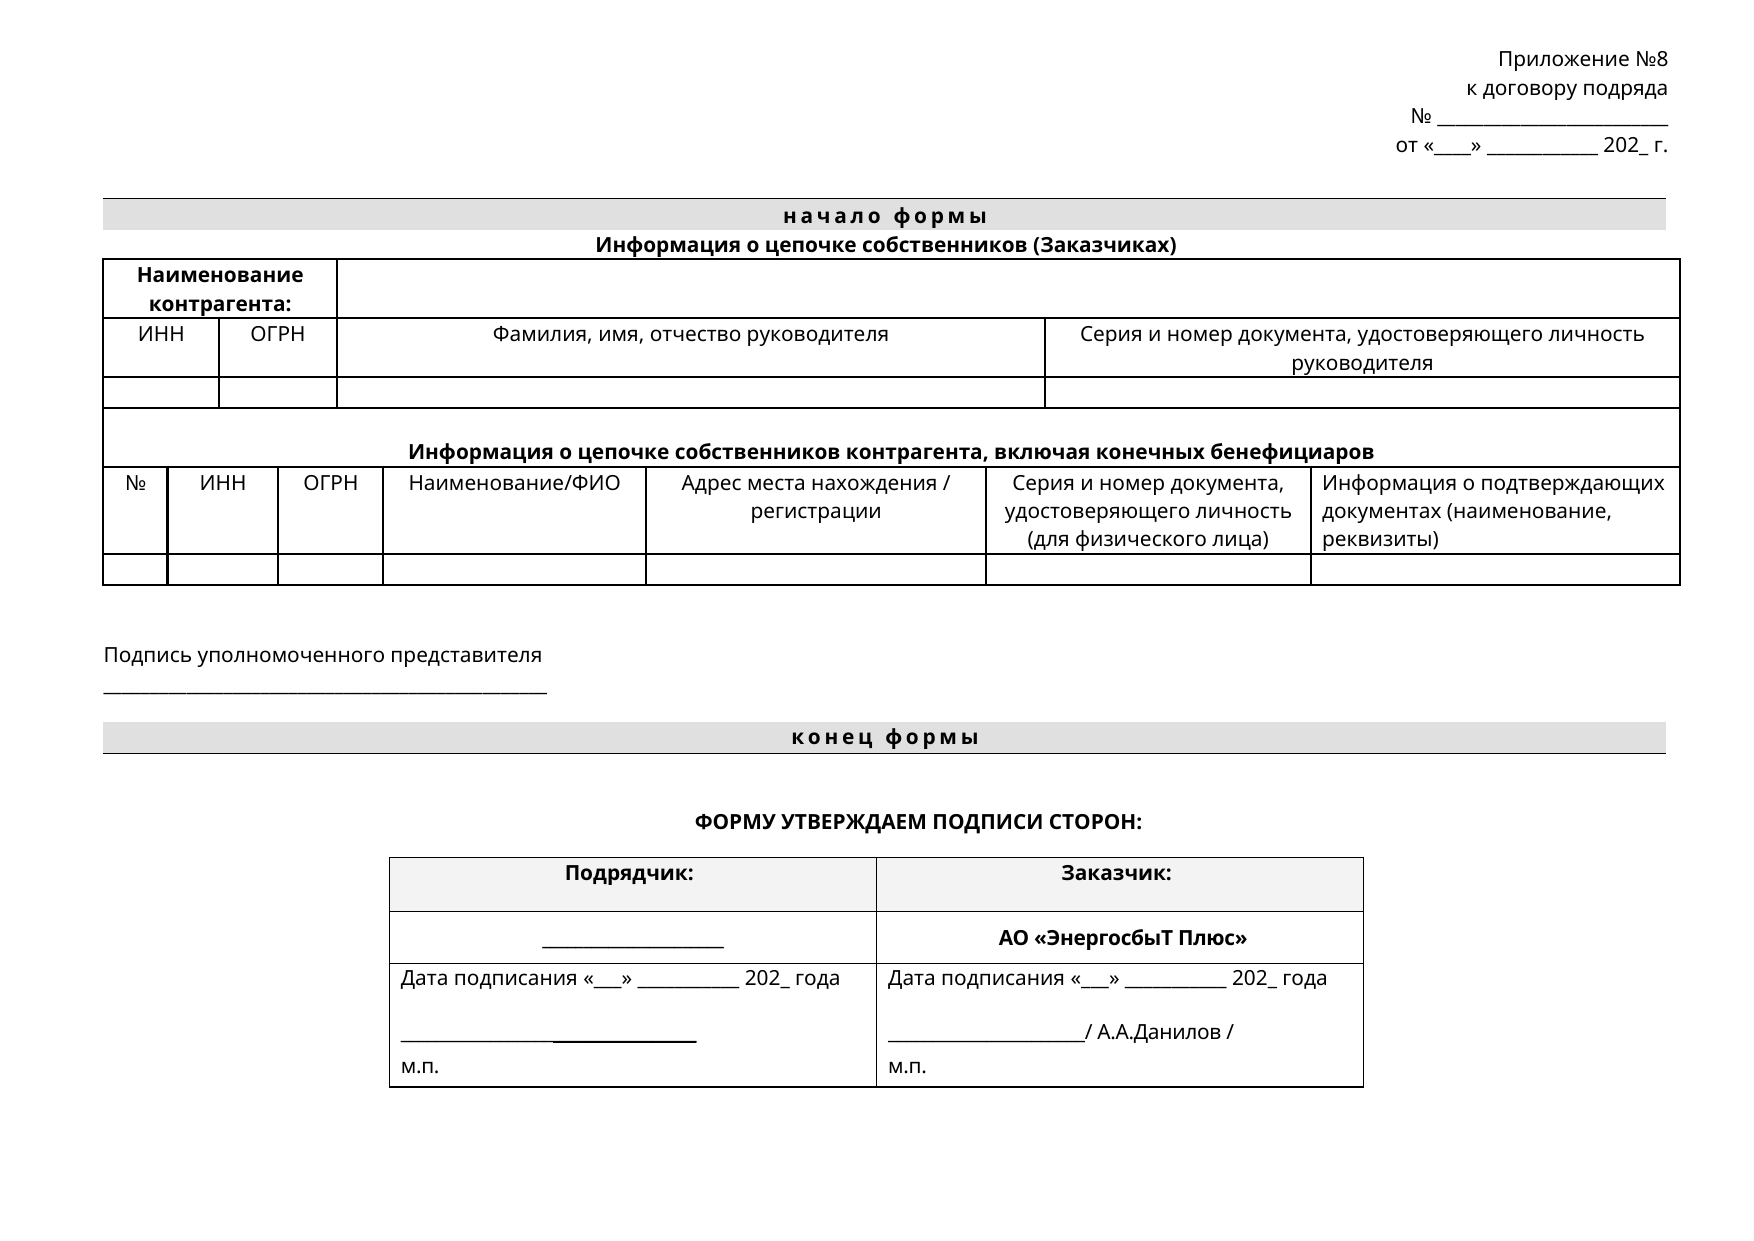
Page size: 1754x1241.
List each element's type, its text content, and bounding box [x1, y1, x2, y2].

table_cell ИНН [169, 468, 277, 553]
table_cell Адрес места нахождения / регистрации [647, 468, 985, 553]
table_cell Серия и номер документа, удостоверяющего личность (для физического лица) [987, 468, 1310, 553]
table_cell [104, 555, 166, 583]
table_cell [384, 555, 645, 583]
table_cell № [104, 468, 166, 553]
subtitle Приложение №8 [1255, 44, 1668, 73]
text от «____» ____________ 202_ г. [1255, 130, 1668, 158]
table_header Заказчик: [877, 858, 1363, 911]
table_cell ИНН [104, 319, 218, 376]
text Подпись уполномоченного представителя [103, 640, 1668, 669]
table_cell ОГРН [279, 468, 382, 553]
table_header [338, 260, 1679, 317]
table_cell Информация о подтверждающих документах (наименование, реквизиты) [1312, 468, 1679, 553]
text № _________________________ [738, 101, 1668, 130]
table_cell Дата подписания «___» ___________ 202_ года ______________________/ А.А.Данилов / м.п. [877, 964, 1363, 1086]
table_cell Информация о цепочке собственников контрагента, включая конечных бенефициаров [104, 409, 1679, 466]
text к договору подряда [738, 73, 1668, 101]
table_cell [104, 378, 218, 407]
table_cell [1046, 378, 1679, 407]
table_cell [647, 555, 985, 583]
table_cell Серия и номер документа, удостоверяющего личность руководителя [1046, 319, 1679, 376]
table_cell [220, 378, 336, 407]
table_cell АО «ЭнергосбыТ Плюс» [877, 912, 1363, 962]
table_cell ______________________ [390, 912, 876, 962]
text Информация о цепочке собственников (Заказчиках) [103, 230, 1668, 258]
table_cell [338, 378, 1044, 407]
table_header Наименование контрагента: [104, 260, 336, 317]
table_cell Наименование/ФИО [384, 468, 645, 553]
table_cell [987, 555, 1310, 583]
table_cell [169, 555, 277, 583]
table_cell [279, 555, 382, 583]
table_cell ОГРН [220, 319, 336, 376]
text ФОРМУ УТВЕРЖДАЕМ ПОДПИСИ СТОРОН: [103, 807, 1668, 836]
table_cell Дата подписания «___» ___________ 202_ года _________________________________ м.п. [390, 964, 876, 1086]
text конец формы [103, 722, 1666, 753]
table_header Подрядчик: [390, 858, 876, 911]
table_cell Фамилия, имя, отчество руководителя [338, 319, 1044, 376]
text начало формы [103, 199, 1666, 230]
table_cell [1312, 555, 1679, 583]
text ________________________________________________ [103, 669, 1668, 697]
